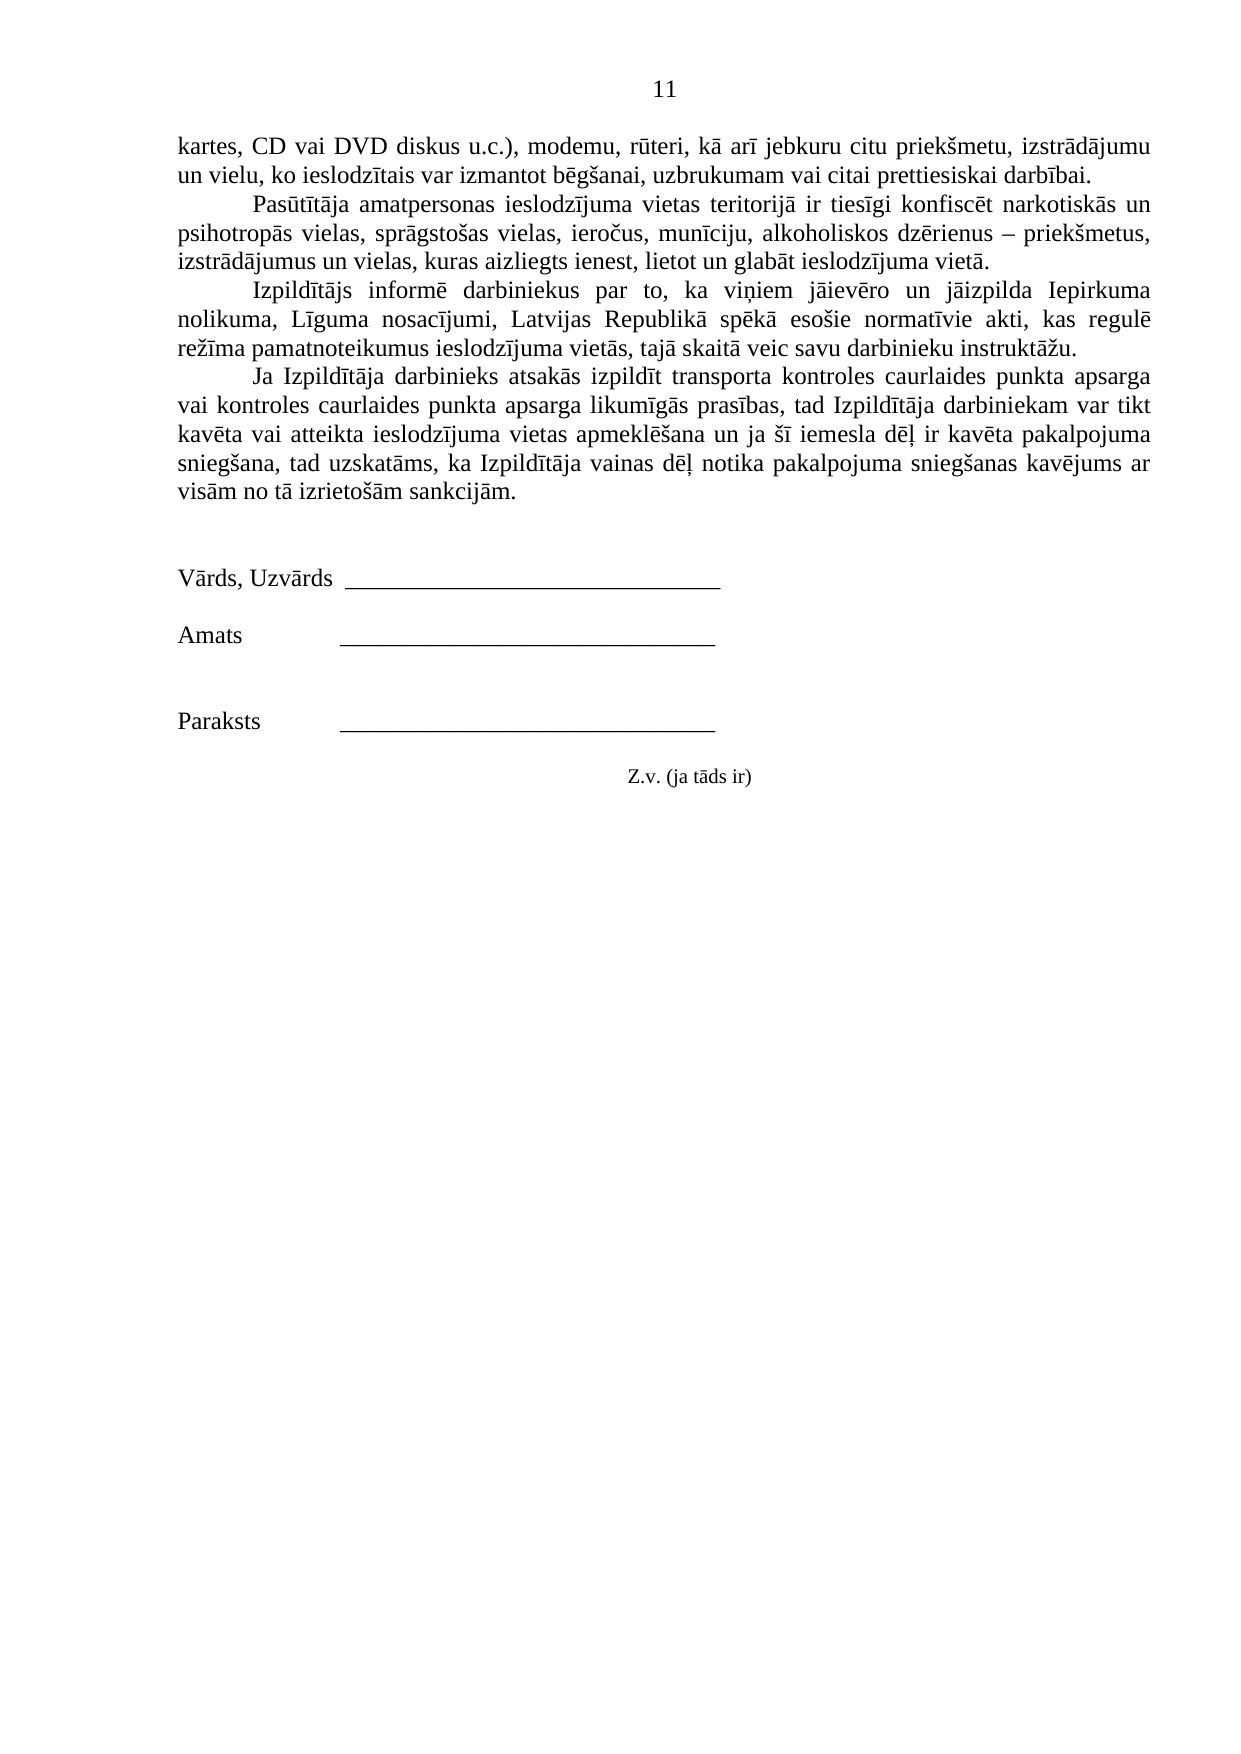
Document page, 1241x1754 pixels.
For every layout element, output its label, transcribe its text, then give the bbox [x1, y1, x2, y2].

text Amats ______________________________ [177, 620, 1152, 649]
list Ja Izpildītāja darbinieks atsakās izpildīt transporta kontroles caurlaides punkta apsarga vai kontroles caurlaides punkta apsarga likumīgās prasības, tad Izpildītāja darbiniekam var tikt kavēta vai atteikta ieslodzījuma vietas apmeklēšana un ja šī iemesla dēļ ir kavēta pakalpojuma sniegšana, tad uzskatāms, ka Izpildītāja vainas dēļ notika pakalpojuma sniegšanas kavējums ar visām no tā izrietošām sankcijām. [177, 361, 1152, 505]
list Izpildītājs informē darbiniekus par to, ka viņiem jāievēro un jāizpilda Iepirkuma nolikuma, Līguma nosacījumi, Latvijas Republikā spēkā esošie normatīvie akti, kas regulē režīma pamatnoteikumus ieslodzījuma vietās, tajā skaitā veic savu darbinieku instruktāžu. [177, 275, 1152, 361]
text Z.v. (ja tāds ir) [177, 764, 1152, 788]
list Pasūtītāja amatpersonas ieslodzījuma vietas teritorijā ir tiesīgi konfiscēt narkotiskās un psihotropās vielas, sprāgstošas vielas, ieročus, munīciju, alkoholiskos dzērienus – priekšmetus, izstrādājumus un vielas, kuras aizliegts ienest, lietot un glabāt ieslodzījuma vietā. [177, 189, 1152, 275]
text Paraksts ______________________________ [177, 706, 1152, 735]
text Vārds, Uzvārds ______________________________ [177, 563, 1152, 591]
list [177, 131, 1152, 189]
